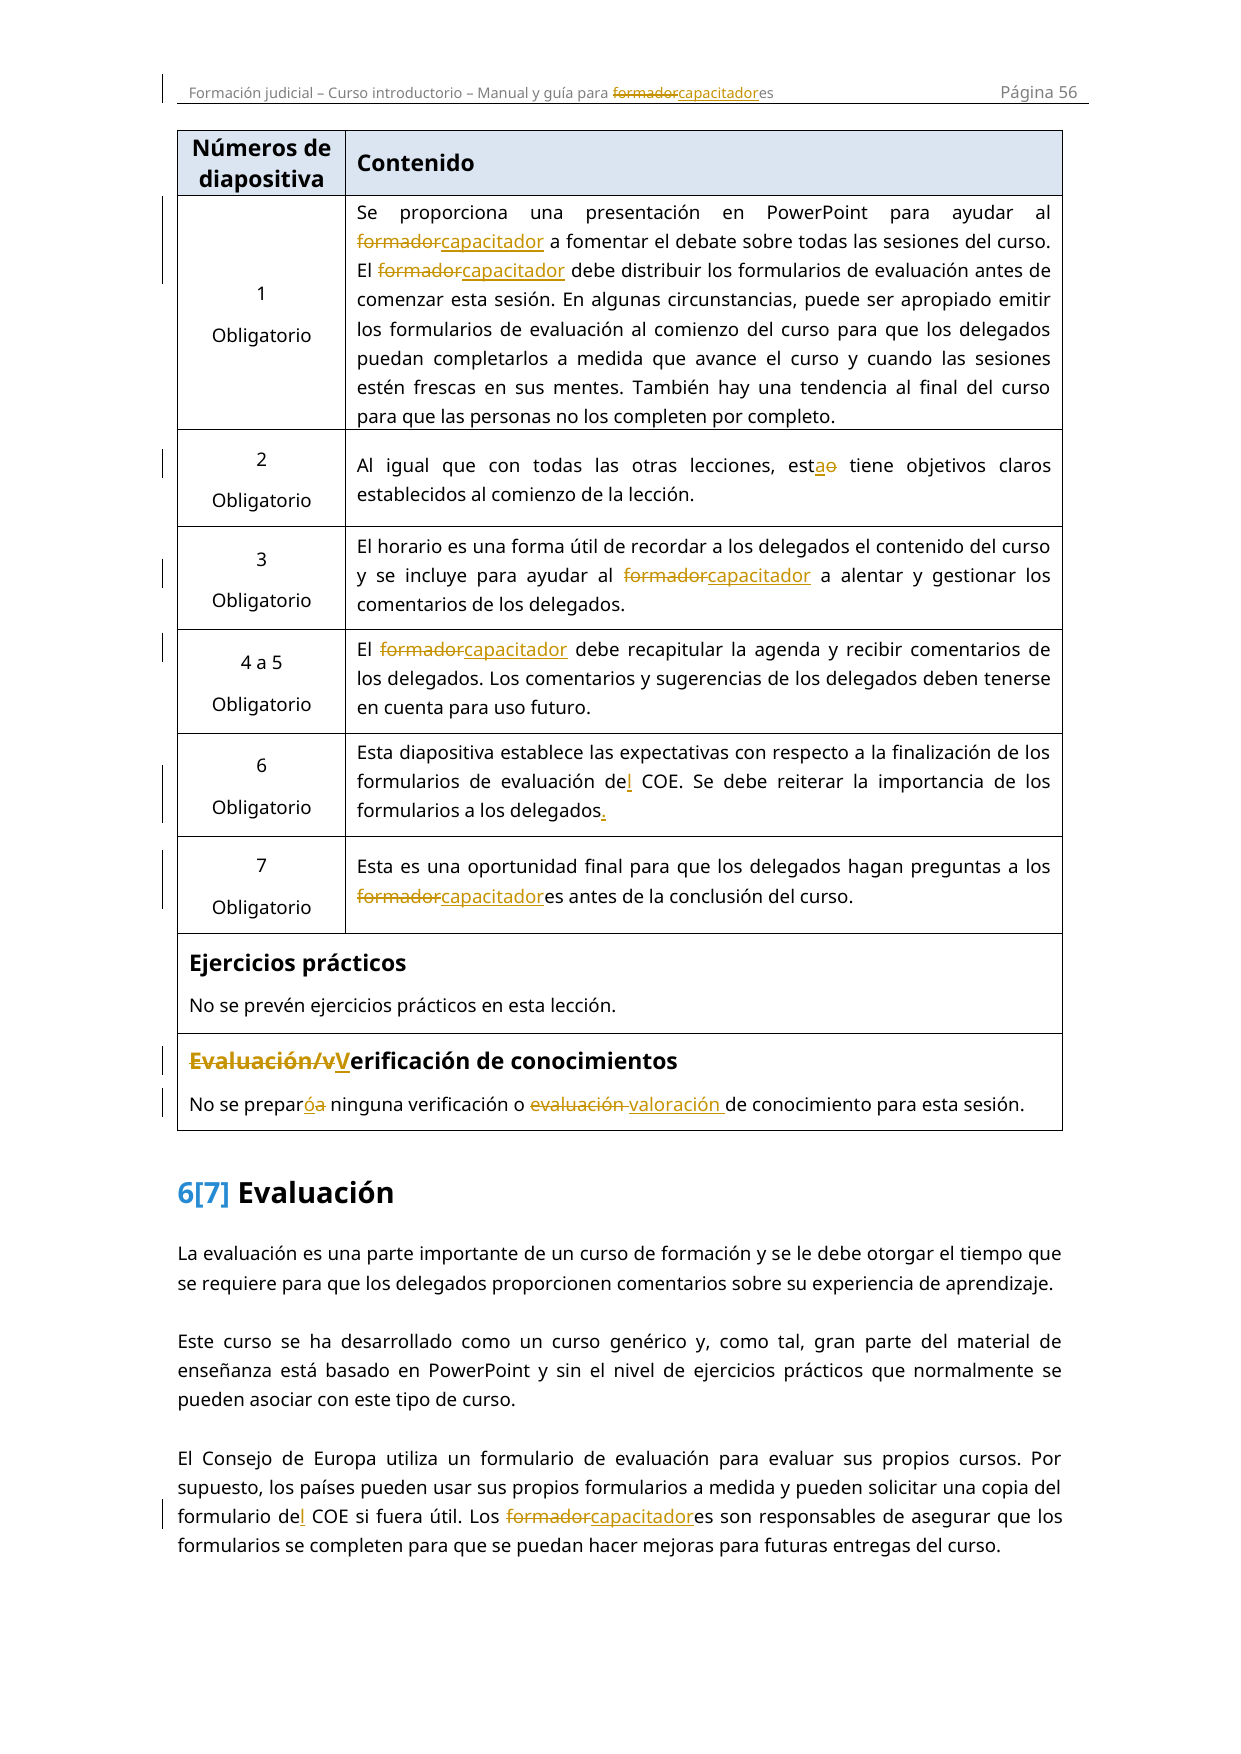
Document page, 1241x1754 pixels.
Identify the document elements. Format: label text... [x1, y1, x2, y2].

subtitle Evaluación [177, 1172, 1063, 1212]
table_cell 4 a 5 Obligatorio [178, 630, 345, 732]
table_cell El horario es una forma útil de recordar a los delegados el contenido del curso y se incluye para ayudar al a alentar y gestionar los comentarios de los delegados. [346, 527, 1062, 629]
text Este curso se ha desarrollado como un curso genérico y, como tal, gran parte del material de enseñanza está basado en PowerPoint y sin el nivel de ejercicios prácticos que normalmente se pueden asociar con este tipo de curso. [177, 1324, 1063, 1412]
table_cell Contenido [346, 131, 1062, 195]
table_cell erificación de conocimientos No se prepar ninguna verificación o de conocimiento para esta sesión. [178, 1034, 1062, 1129]
table_cell Esta es una oportunidad final para que los delegados hagan preguntas a los es antes de la conclusión del curso. [346, 837, 1062, 932]
table_cell 1 Obligatorio [178, 196, 345, 429]
table_cell 7 Obligatorio [178, 837, 345, 932]
table_cell 6 Obligatorio [178, 734, 345, 836]
table_cell Números de diapositiva [178, 131, 345, 195]
text La evaluación es una parte importante de un curso de formación y se le debe otorgar el tiempo que se requiere para que los delegados proporcionen comentarios sobre su experiencia de aprendizaje. [177, 1237, 1063, 1295]
table_cell 2 Obligatorio [178, 430, 345, 526]
table_cell Ejercicios prácticos No se prevén ejercicios prácticos en esta lección. [178, 934, 1062, 1033]
table_cell Al igual que con todas las otras lecciones, est tiene objetivos claros establecidos al comienzo de la lección. [346, 430, 1062, 526]
text El Consejo de Europa utiliza un formulario de evaluación para evaluar sus propios cursos. Por supuesto, los países pueden usar sus propios formularios a medida y pueden solicitar una copia del formulario de COE si fuera útil. Los es son responsables de asegurar que los formularios se completen para que se puedan hacer mejoras para futuras entregas del curso. [177, 1441, 1063, 1558]
table_cell Se proporciona una presentación en PowerPoint para ayudar al a fomentar el debate sobre todas las sesiones del curso. El debe distribuir los formularios de evaluación antes de comenzar esta sesión. En algunas circunstancias, puede ser apropiado emitir los formularios de evaluación al comienzo del curso para que los delegados puedan completarlos a medida que avance el curso y cuando las sesiones estén frescas en sus mentes. También hay una tendencia al final del curso para que las personas no los completen por completo. [346, 196, 1062, 429]
table_cell Esta diapositiva establece las expectativas con respecto a la finalización de los formularios de evaluación de COE. Se debe reiterar la importancia de los formularios a los delegados [346, 734, 1062, 836]
table_cell 3 Obligatorio [178, 527, 345, 629]
table_cell El debe recapitular la agenda y recibir comentarios de los delegados. Los comentarios y sugerencias de los delegados deben tenerse en cuenta para uso futuro. [346, 630, 1062, 732]
